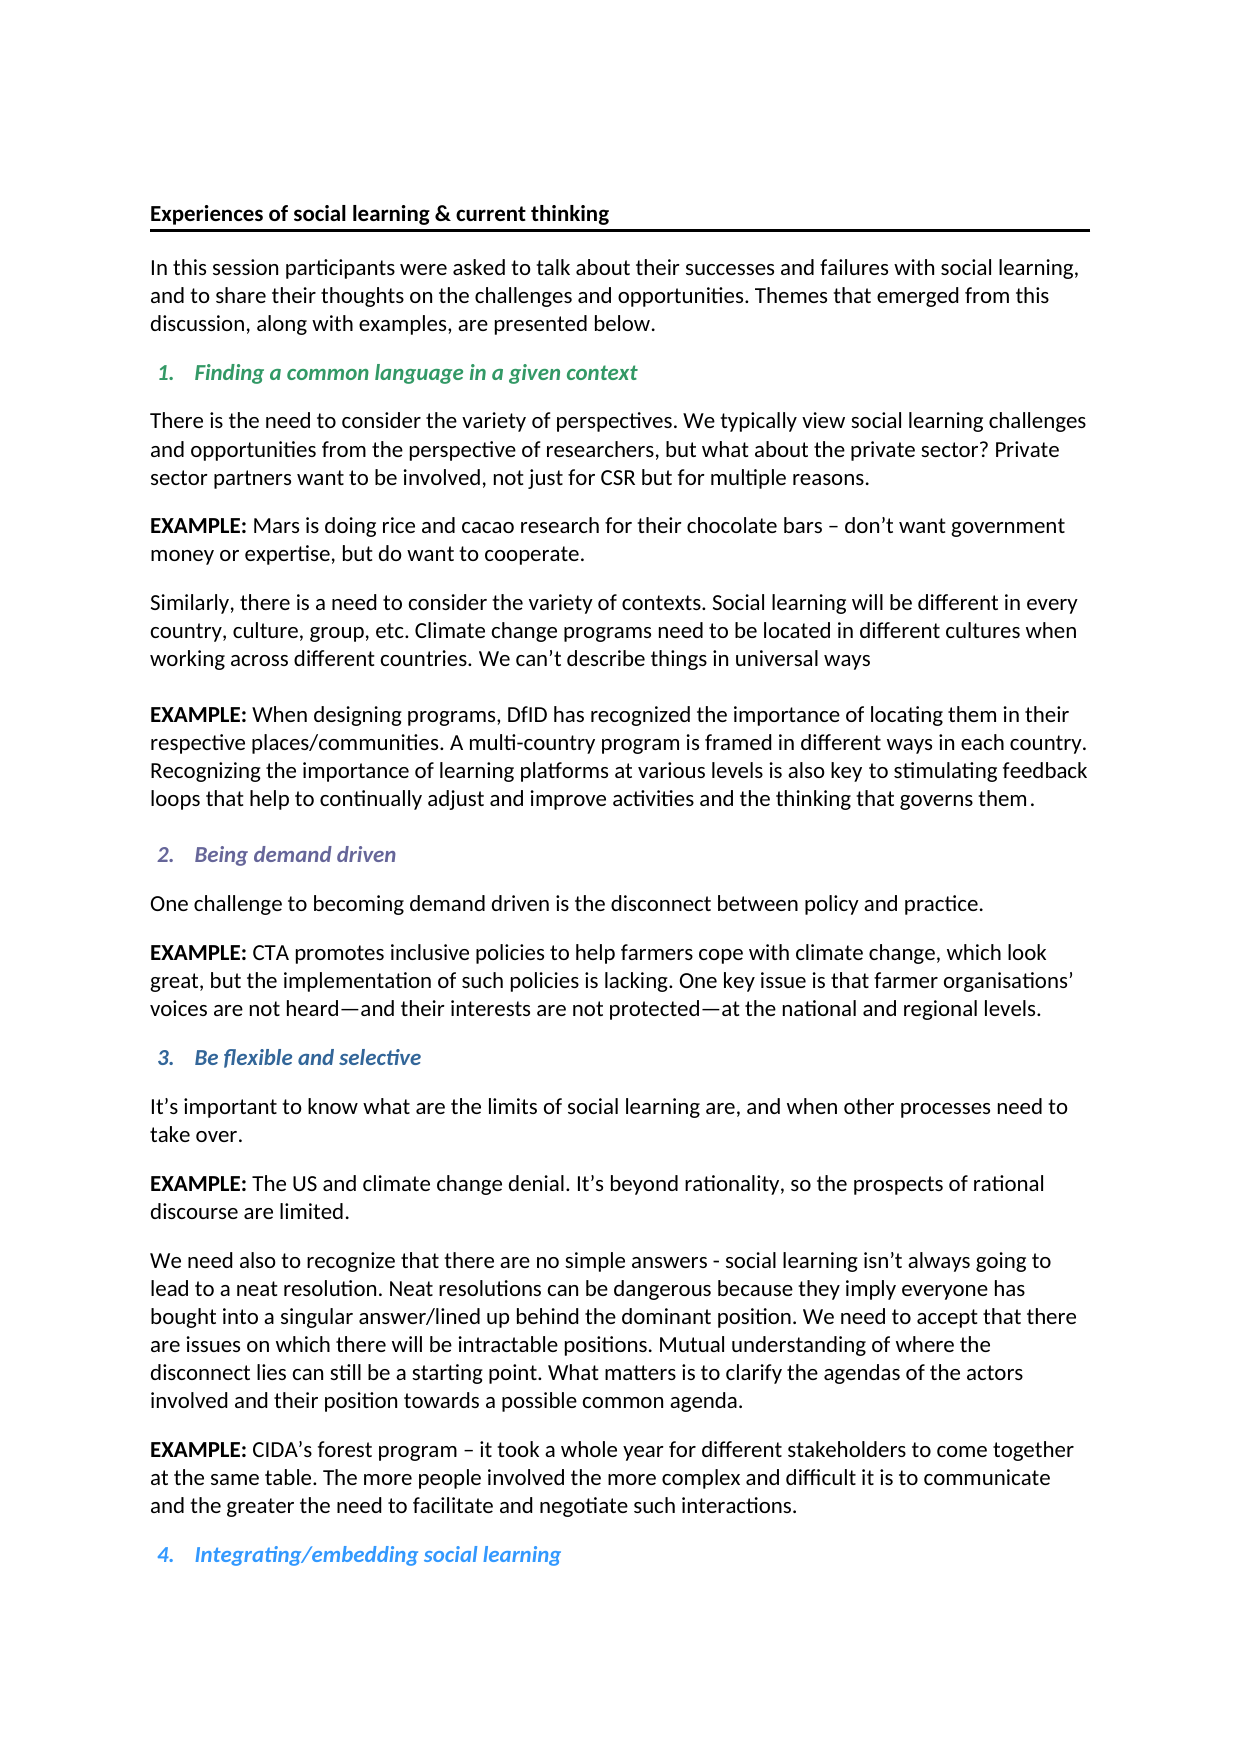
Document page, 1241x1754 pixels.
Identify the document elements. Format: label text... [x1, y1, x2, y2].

text EXAMPLE: CTA promotes inclusive policies to help farmers cope with climate change, which look great, but the implementation of such policies is lacking. One key issue is that farmer organisations’ voices are not heard—and their interests are not protected—at the national and regional levels. [150, 938, 1090, 1022]
text It’s important to know what are the limits of social learning are, and when other processes need to take over. [150, 1092, 1090, 1148]
text In this session participants were asked to talk about their successes and failures with social learning, and to share their thoughts on the challenges and opportunities. Themes that emerged from this discussion, along with examples, are presented below. [150, 253, 1090, 337]
text EXAMPLE: Mars is doing rice and cacao research for their chocolate bars – don’t want government money or expertise, but do want to cooperate. [150, 512, 1090, 568]
text One challenge to becoming demand driven is the disconnect between policy and practice. [150, 889, 1090, 917]
text EXAMPLE: CIDA’s forest program – it took a whole year for different stakeholders to come together at the same table. The more people involved the more complex and difficult it is to communicate and the greater the need to facilitate and negotiate such interactions. [150, 1435, 1090, 1519]
text EXAMPLE: The US and climate change denial. It’s beyond rationality, so the prospects of rational discourse are limited. [150, 1169, 1090, 1225]
list Being demand driven [157, 841, 1090, 869]
text We need also to recognize that there are no simple answers - social learning isn’t always going to lead to a neat resolution. Neat resolutions can be dangerous because they imply everyone has bought into a singular answer/lined up behind the dominant position. We need to accept that there are issues on which there will be intractable positions. Mutual understanding of where the disconnect lies can still be a starting point. What matters is to clarify the agendas of the actors involved and their position towards a possible common agenda. [150, 1246, 1090, 1414]
list Be flexible and selective [157, 1043, 1090, 1071]
text There is the need to consider the variety of perspectives. We typically view social learning challenges and opportunities from the perspective of researchers, but what about the private sector? Private sector partners want to be involved, not just for CSR but for multiple reasons. [150, 407, 1090, 491]
text Similarly, there is a need to consider the variety of contexts. Social learning will be different in every country, culture, group, etc. Climate change programs need to be located in different cultures when working across different countries. We can’t describe things in universal ways [150, 588, 1090, 672]
text EXAMPLE: When designing programs, DfID has recognized the importance of locating them in their respective places/communities. A multi-country program is framed in different ways in each country. Recognizing the importance of learning platforms at various levels is also key to stimulating feedback loops that help to continually adjust and improve activities and the thinking that governs them. [150, 701, 1090, 813]
list Finding a common language in a given context [157, 358, 1090, 386]
text Experiences of social learning & current thinking [150, 199, 1090, 229]
list Integrating/embedding social learning [157, 1540, 1090, 1568]
